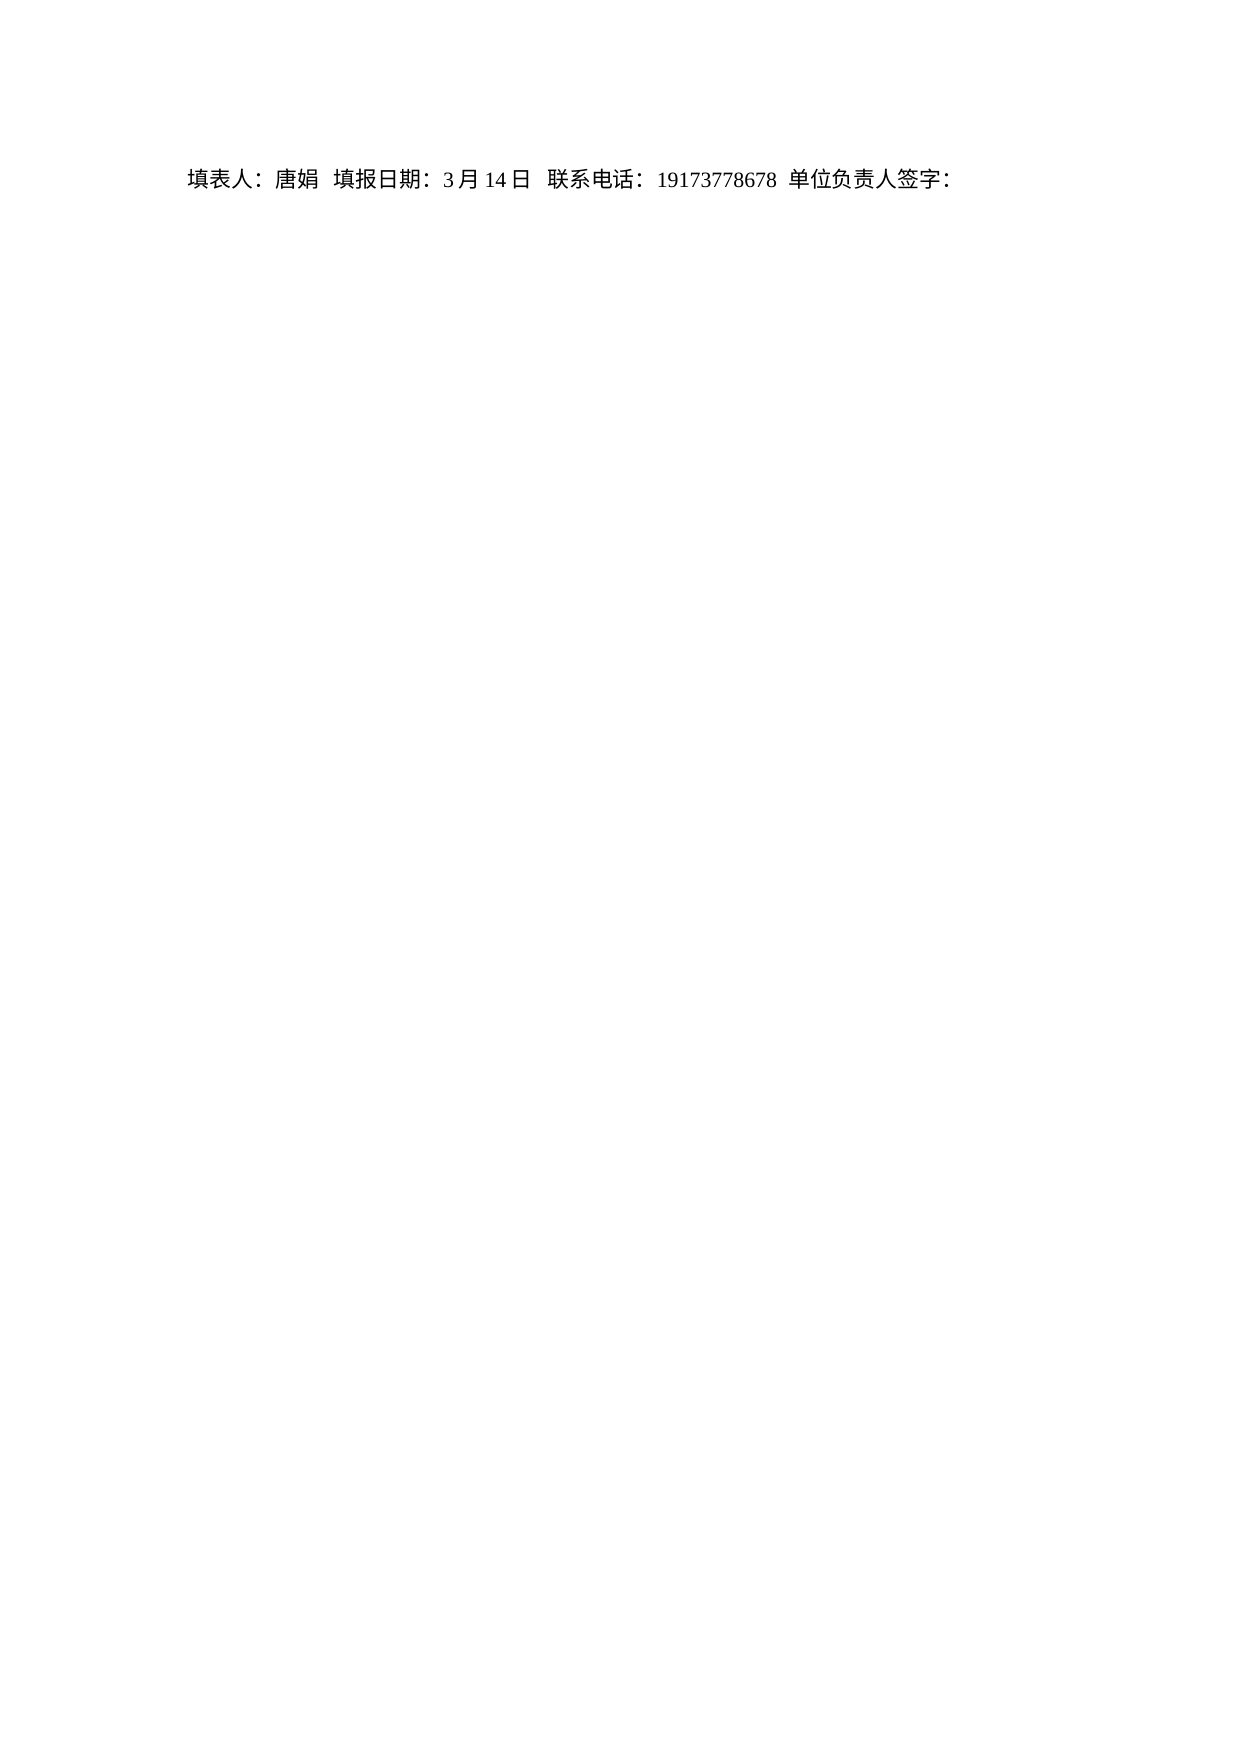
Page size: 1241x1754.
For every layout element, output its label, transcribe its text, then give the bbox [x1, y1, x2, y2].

text 填表人：唐娟 填报日期：3月14日 联系电话：19173778678 单位负责人签字： [187, 162, 1053, 194]
